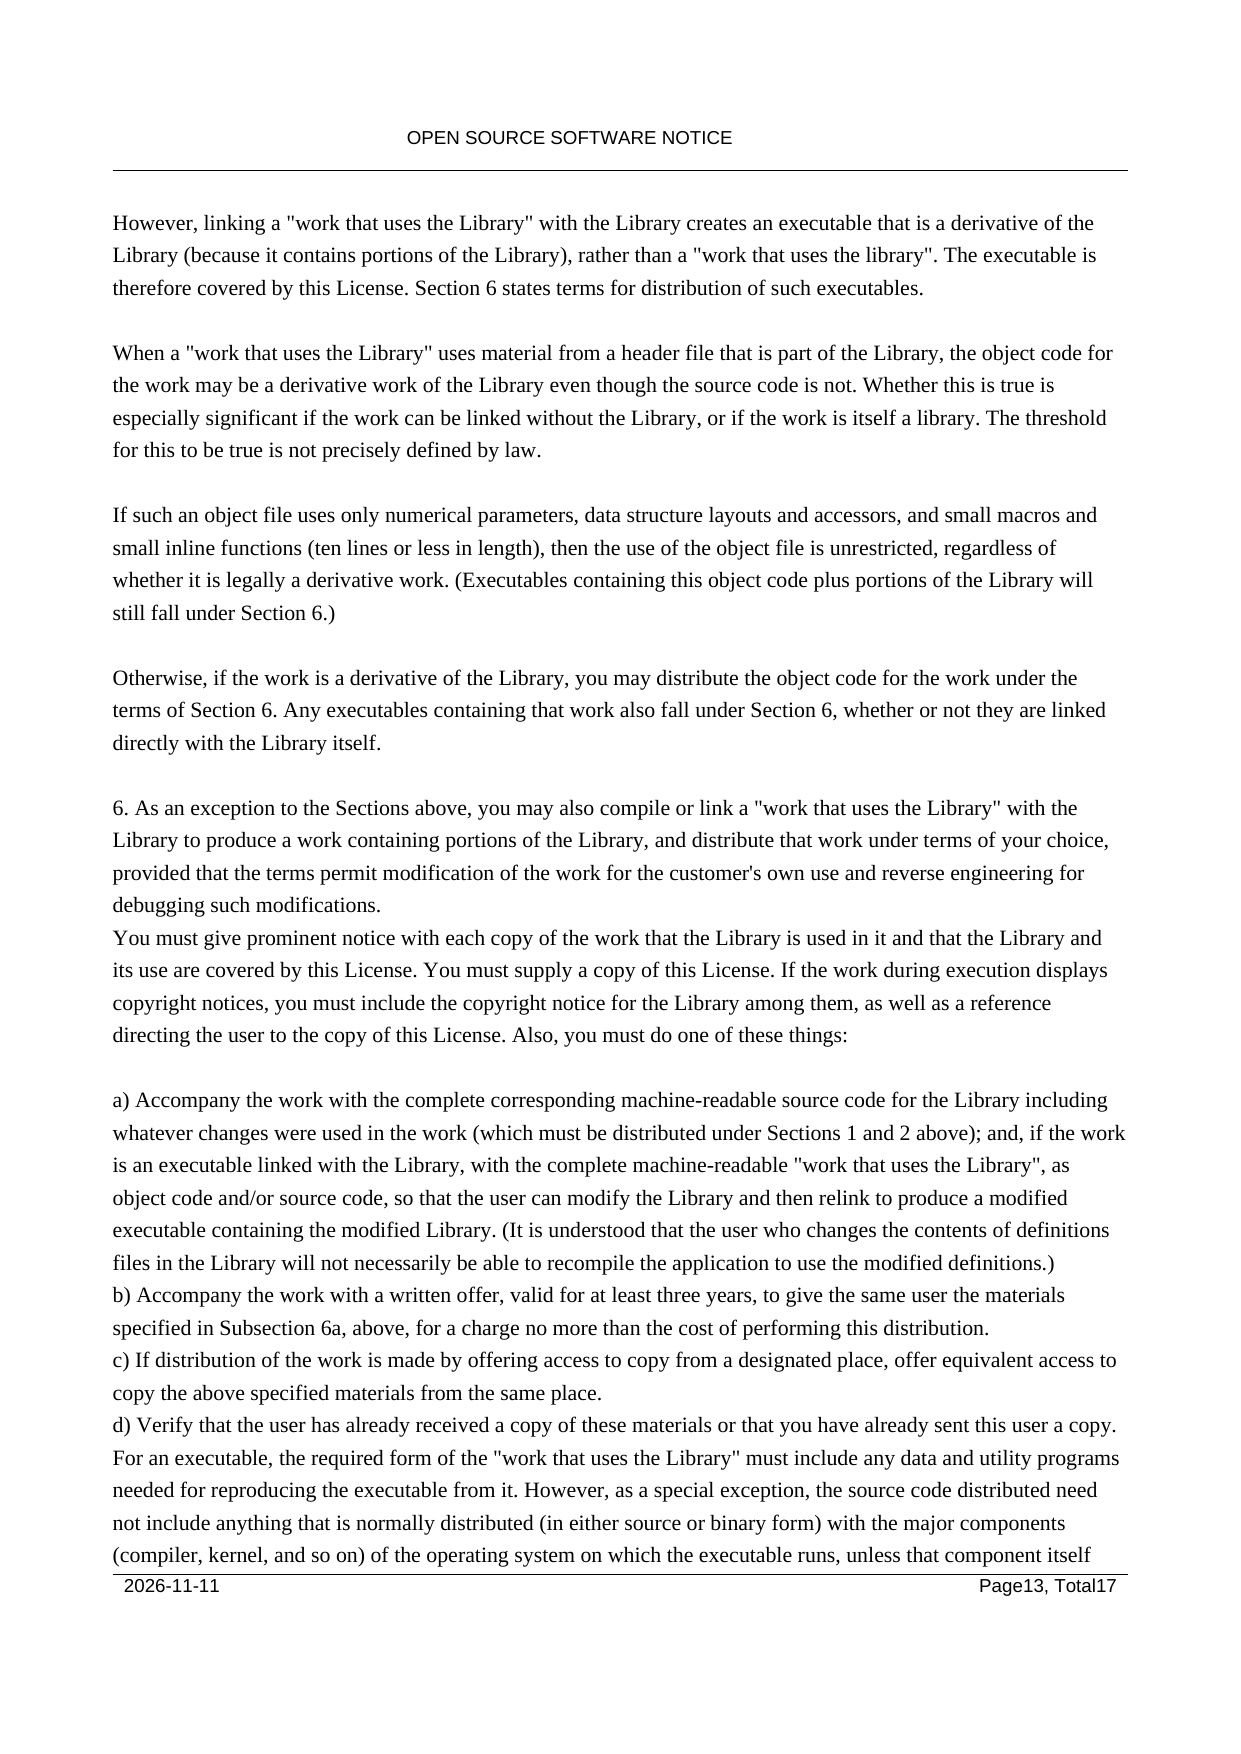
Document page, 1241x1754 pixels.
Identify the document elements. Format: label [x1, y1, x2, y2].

text [112, 206, 1128, 1571]
